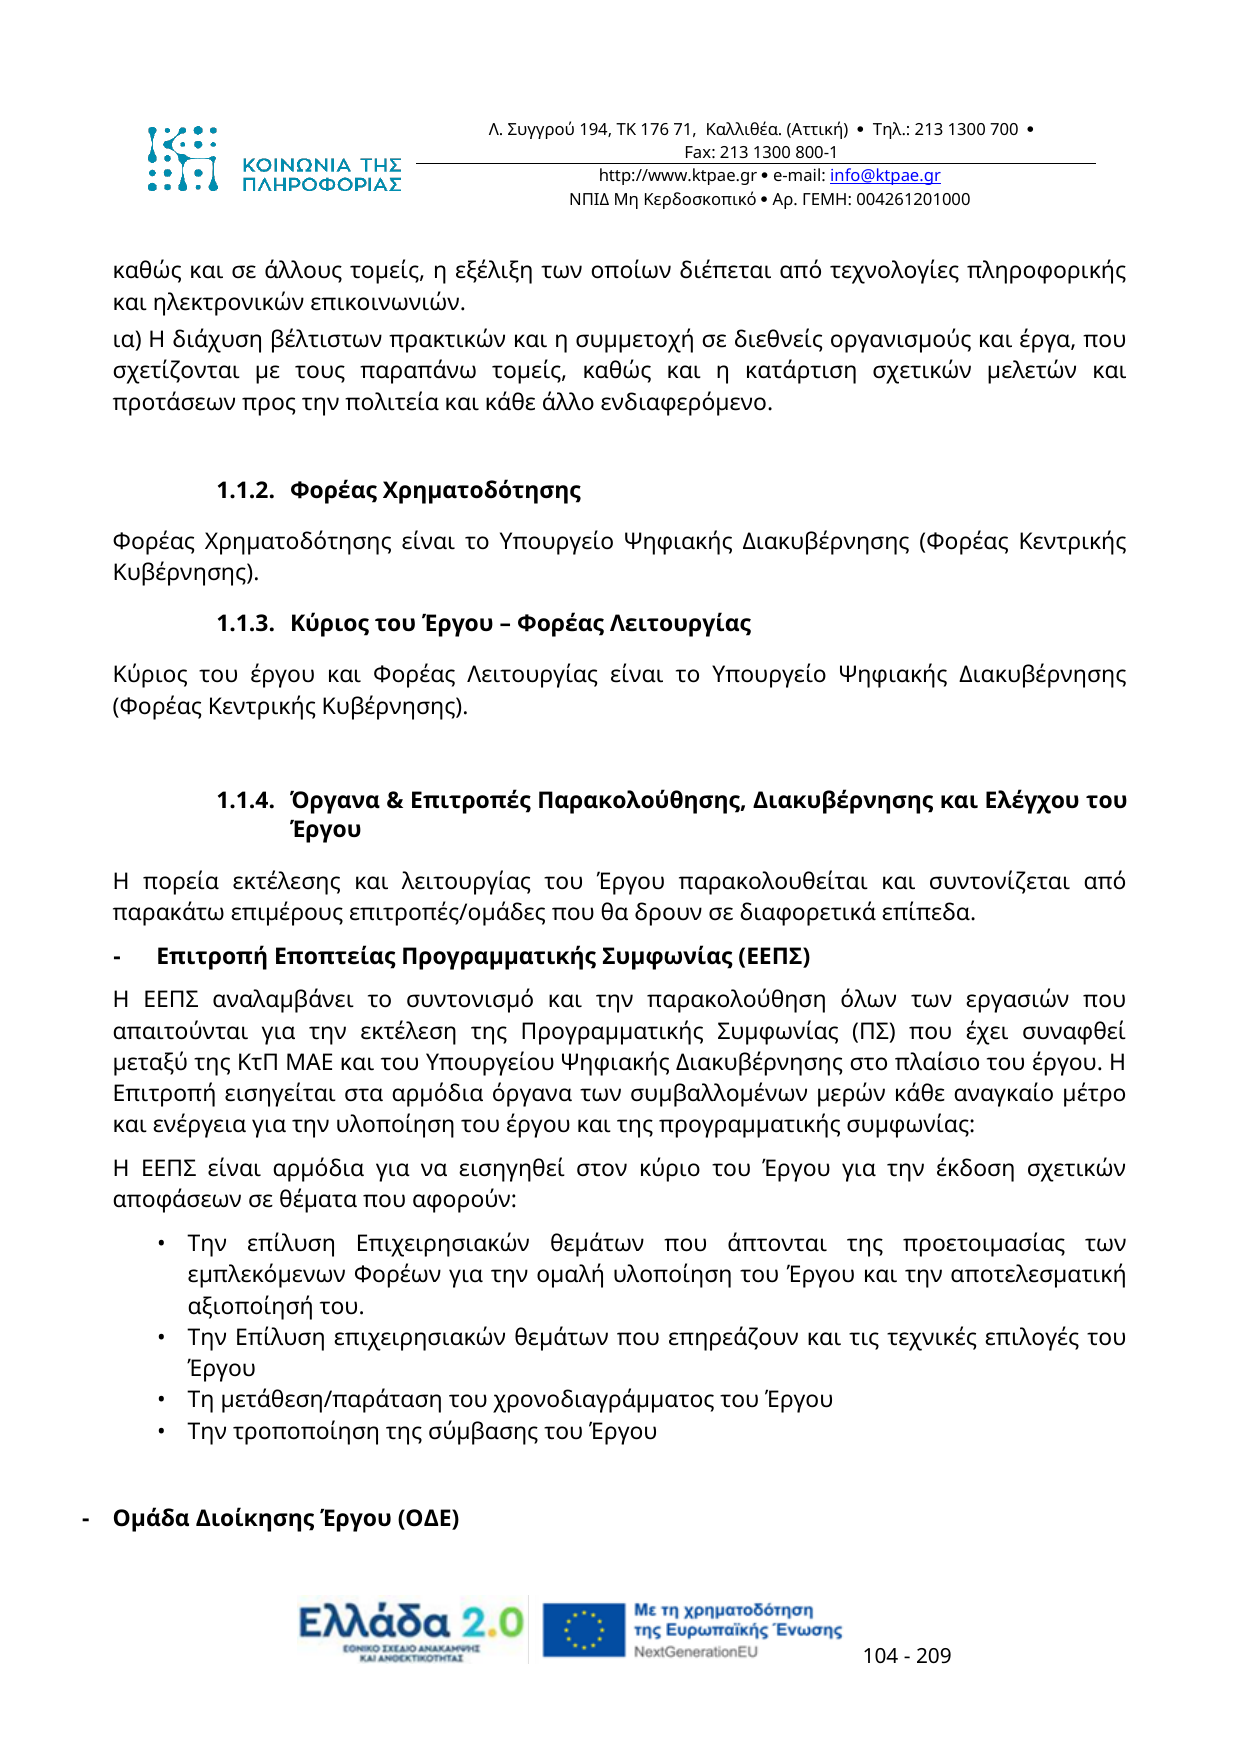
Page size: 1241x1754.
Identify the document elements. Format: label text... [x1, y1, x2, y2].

subtitle Όργανα & Επιτροπές Παρακολούθησης, Διακυβέρνησης και Ελέγχου του Έργου [216, 785, 1128, 844]
text Η ΕΕΠΣ αναλαμβάνει το συντονισμό και την παρακολούθηση όλων των εργασιών που απαιτούνται για την εκτέλεση της Προγραμματικής Συμφωνίας (ΠΣ) που έχει συναφθεί μεταξύ της ΚτΠ ΜΑΕ και του Υπουργείου Ψηφιακής Διακυβέρνησης στο πλαίσιο του έργου. Η Επιτροπή εισηγείται στα αρμόδια όργανα των συμβαλλομένων μερών κάθε αναγκαίο μέτρο και ενέργεια για την υλοποίηση του έργου και της προγραμματικής συμφωνίας: [112, 983, 1128, 1139]
text Η ΕΕΠΣ είναι αρμόδια για να εισηγηθεί στον κύριο του Έργου για την έκδοση σχετικών αποφάσεων σε θέματα που αφορούν: [112, 1152, 1128, 1214]
list Τη μετάθεση/παράταση του χρονοδιαγράμματος του Έργου [157, 1383, 1128, 1414]
text ια) Η διάχυση βέλτιστων πρακτικών και η συμμετοχή σε διεθνείς οργανισμούς και έργα, που σχετίζονται με τους παραπάνω τομείς, καθώς και η κατάρτιση σχετικών μελετών και προτάσεων προς την πολιτεία και κάθε άλλο ενδιαφερόμενο. [112, 323, 1128, 417]
subtitle Κύριος του Έργου – Φορέας Λειτουργίας [216, 608, 1128, 637]
text Κύριος του έργου και Φορέας Λειτουργίας είναι το Υπουργείο Ψηφιακής Διακυβέρνησης (Φορέας Κεντρικής Κυβέρνησης). [112, 658, 1128, 721]
picture [297, 1595, 852, 1664]
list Την επίλυση Επιχειρησιακών θεμάτων που άπτονται της προετοιμασίας των εμπλεκόμενων Φορέων για την ομαλή υλοποίηση του Έργου και την αποτελεσματική αξιοποίησή του. [157, 1227, 1128, 1321]
text Φορέας Χρηματοδότησης είναι το Υπουργείο Ψηφιακής Διακυβέρνησης (Φορέας Κεντρικής Κυβέρνησης). [112, 525, 1128, 587]
picture [134, 117, 417, 198]
list Την τροποποίηση της σύμβασης του Έργου [157, 1414, 1128, 1446]
subtitle Φορέας Χρηματοδότησης [216, 475, 1128, 504]
list Ομάδα Διοίκησης Έργου (ΟΔΕ) [82, 1502, 1128, 1533]
list Επιτροπή Εποπτείας Προγραμματικής Συμφωνίας (ΕΕΠΣ) [112, 939, 1128, 971]
list Την Επίλυση επιχειρησιακών θεμάτων που επηρεάζουν και τις τεχνικές επιλογές του Έργου [157, 1321, 1128, 1383]
text Η πορεία εκτέλεσης και λειτουργίας του Έργου παρακολουθείται και συντονίζεται από παρακάτω επιμέρους επιτροπές/ομάδες που θα δρουν σε διαφορετικά επίπεδα. [112, 864, 1128, 927]
